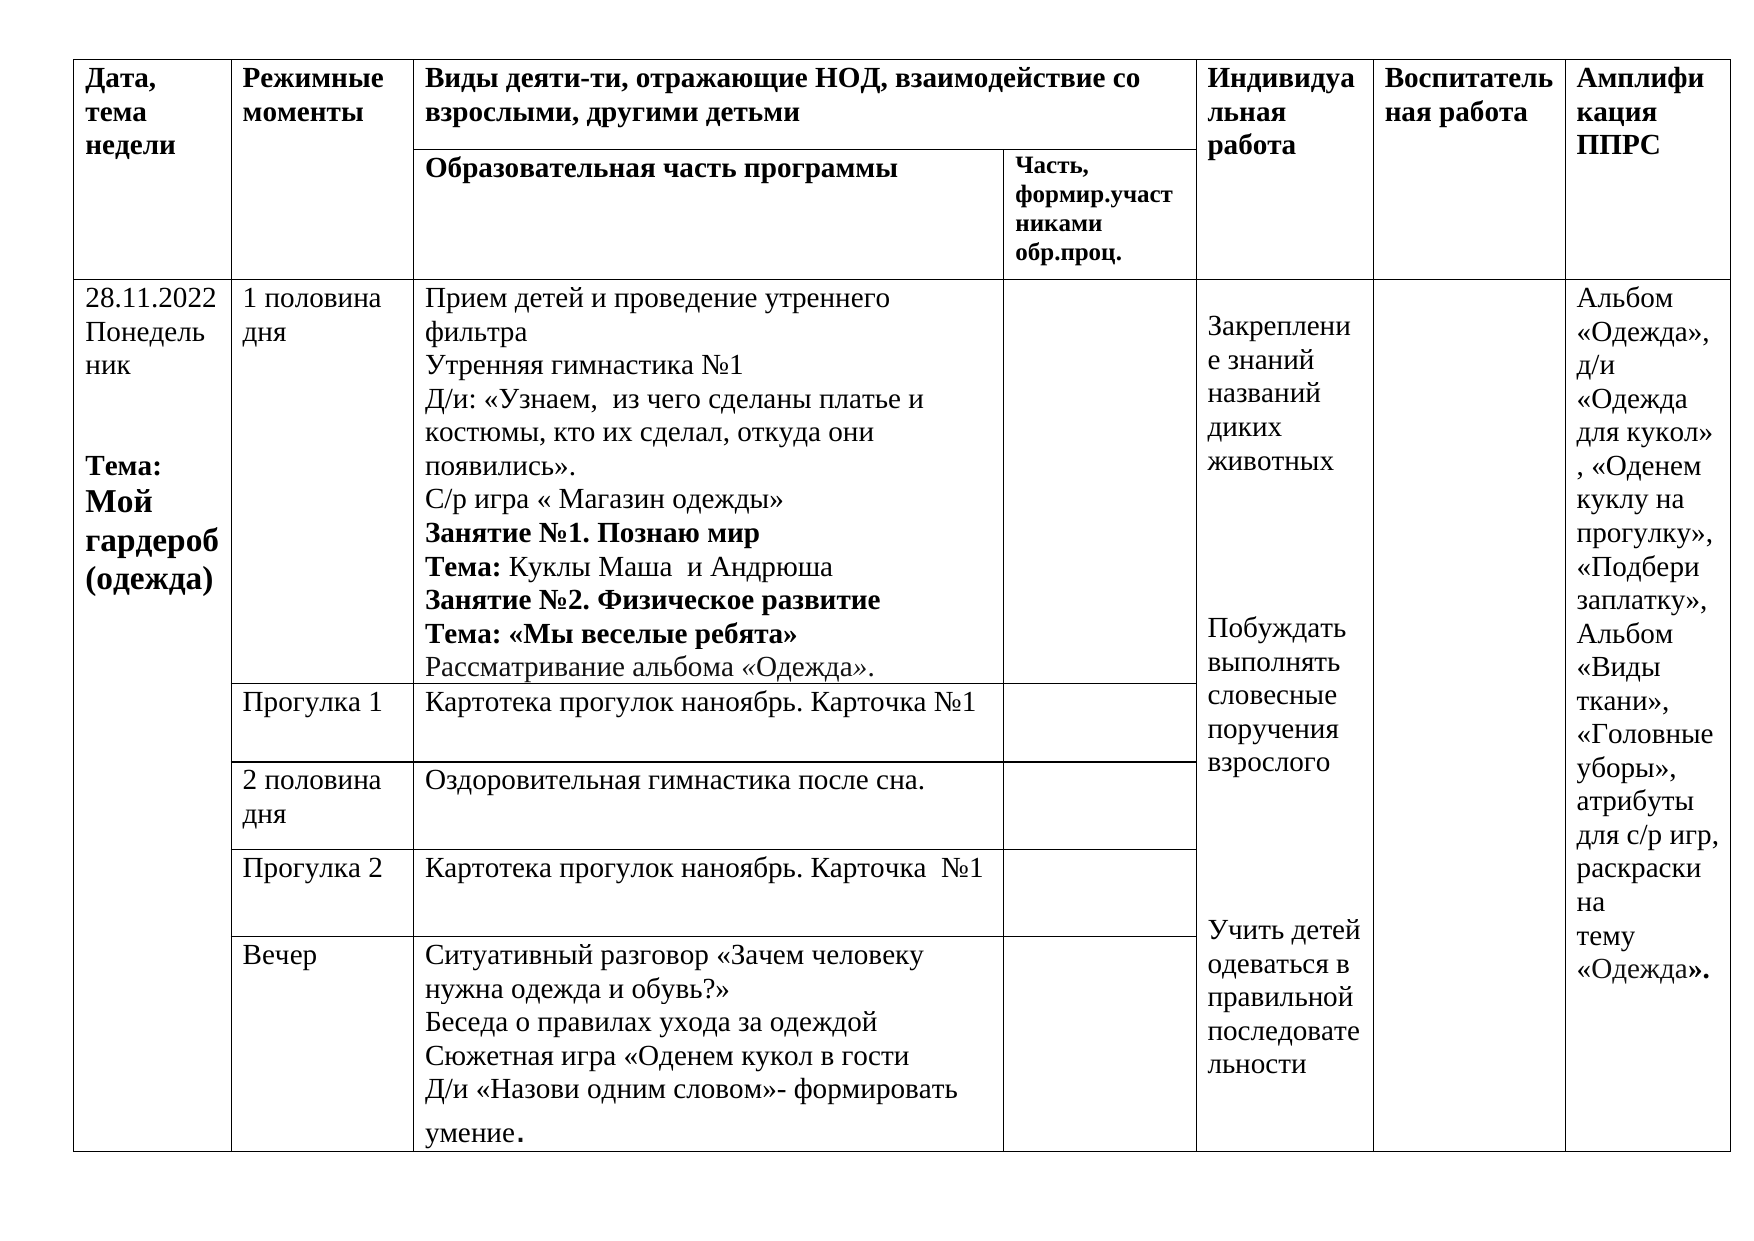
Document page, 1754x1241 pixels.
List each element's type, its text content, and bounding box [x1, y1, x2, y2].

table_cell Часть, формир.участниками обр.проц. [1004, 150, 1196, 279]
table_cell Закрепление знаний названий диких животных Побуждать выполнять словесные поручения взрослого Учить детей одеваться в правильной последовательности [1197, 280, 1373, 1151]
table_cell Прогулка 1 [232, 684, 413, 761]
table_cell Картотека прогулок наноябрь. Карточка №1 [414, 684, 1003, 761]
table_cell [1004, 763, 1196, 849]
table_cell [1004, 280, 1196, 683]
table_cell Прогулка 2 [232, 850, 413, 936]
table_cell Альбом «Одежда», д/и «Одежда для кукол» , «Оденем куклу на прогулку», «Подбери заплатку», Альбом «Виды ткани», «Головные уборы», атрибуты для с/р игр, раскраски на тему «Одежда». [1566, 280, 1730, 1151]
table_cell [1004, 937, 1196, 1151]
table_cell Ситуативный разговор «Зачем человеку нужна одежда и обувь?» Беседа о правилах ухода за одеждой Сюжетная игра «Оденем кукол в гости Д/и «Назови одним словом»- формировать умение. [414, 937, 1003, 1151]
table_cell Картотека прогулок наноябрь. Карточка №1 [414, 850, 1003, 936]
table_cell [1004, 850, 1196, 936]
table_cell 1 половина дня [232, 280, 413, 683]
table_cell [1004, 684, 1196, 761]
table_header Режимные моменты [232, 60, 413, 279]
table_header Амплификация ППРС [1566, 60, 1730, 279]
table_header Виды деяти-ти, отражающие НОД, взаимодействие со взрослыми, другими детьми [414, 60, 1196, 149]
table_cell Образовательная часть программы [414, 150, 1003, 279]
table_header Индивидуальная работа [1197, 60, 1373, 279]
table_cell 2 половина дня [232, 763, 413, 849]
table_cell [1374, 280, 1565, 1151]
table_cell 28.11.2022 Понедельник Тема: Мой гардероб (одежда) [74, 280, 231, 1151]
table_cell Оздоровительная гимнастика после сна. [414, 763, 1003, 849]
table_header Воспитательная работа [1374, 60, 1565, 279]
table_header Дата, тема недели [74, 60, 231, 279]
table_cell Вечер [232, 937, 413, 1151]
table_cell Прием детей и проведение утреннего фильтра Утренняя гимнастика №1 Д/и: «Узнаем, из чего сделаны платье и костюмы, кто их сделал, откуда они появились». С/р игра « Магазин одежды» Занятие №1. Познаю мир Тема: Куклы Маша и Андрюша Занятие №2. Физическое развитие Тема: «Мы веселые ребята» Рассматривание альбома «Одежда». [414, 280, 1003, 683]
